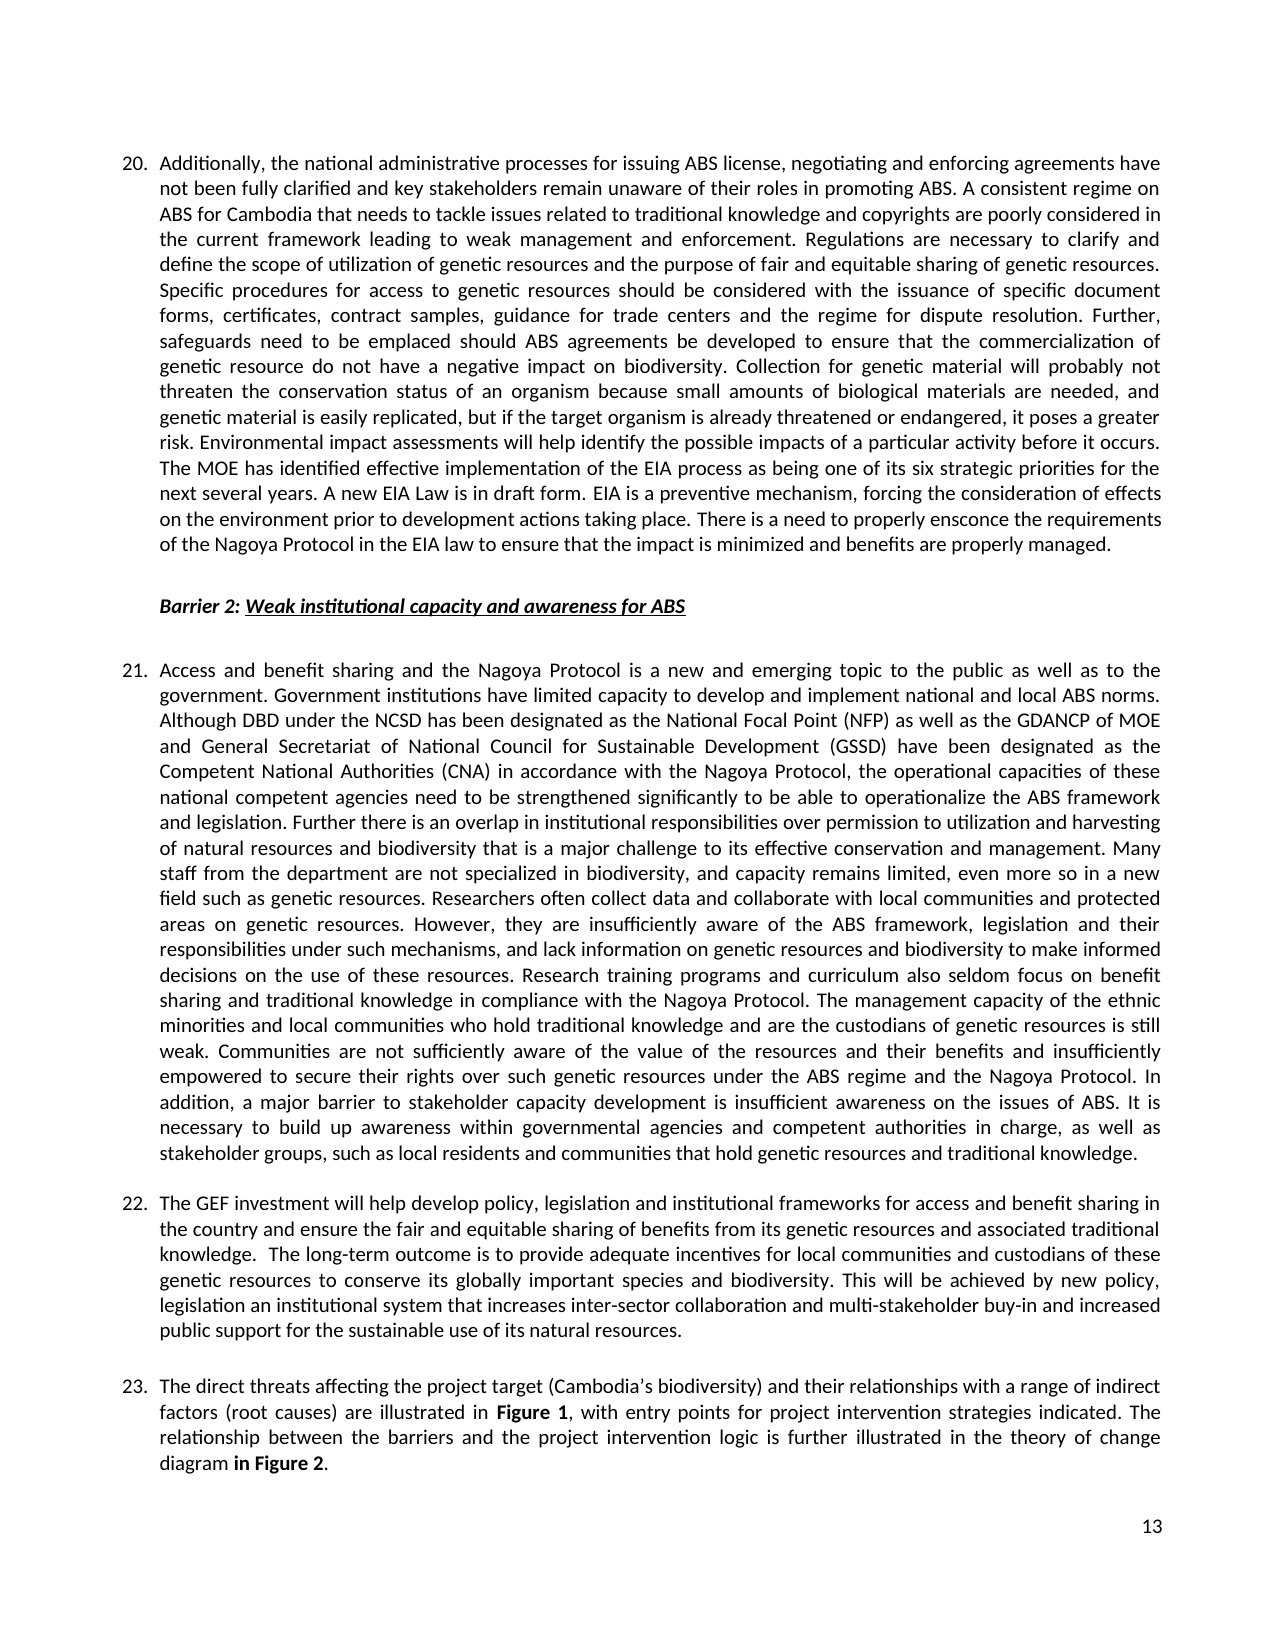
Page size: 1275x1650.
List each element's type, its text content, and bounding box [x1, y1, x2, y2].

list The GEF investment will help develop policy, legislation and institutional frameworks for access and benefit sharing in the country and ensure the fair and equitable sharing of benefits from its genetic resources and associated traditional knowledge. The long-term outcome is to provide adequate incentives for local communities and custodians of these genetic resources to conserve its globally important species and biodiversity. This will be achieved by new policy, legislation an institutional system that increases inter-sector collaboration and multi-stakeholder buy-in and increased public support for the sustainable use of its natural resources. [122, 1191, 1162, 1343]
list Additionally, the national administrative processes for issuing ABS license, negotiating and enforcing agreements have not been fully clarified and key stakeholders remain unaware of their roles in promoting ABS. A consistent regime on ABS for Cambodia that needs to tackle issues related to traditional knowledge and copyrights are poorly considered in the current framework leading to weak management and enforcement. Regulations are necessary to clarify and define the scope of utilization of genetic resources and the purpose of fair and equitable sharing of genetic resources. Specific procedures for access to genetic resources should be considered with the issuance of specific document forms, certificates, contract samples, guidance for trade centers and the regime for dispute resolution. Further, safeguards need to be emplaced should ABS agreements be developed to ensure that the commercialization of genetic resource do not have a negative impact on biodiversity. Collection for genetic material will probably not threaten the conservation status of an organism because small amounts of biological materials are needed, and genetic material is easily replicated, but if the target organism is already threatened or endangered, it poses a greater risk. Environmental impact assessments will help identify the possible impacts of a particular activity before it occurs. The MOE has identified effective implementation of the EIA process as being one of its six strategic priorities for the next several years. A new EIA Law is in draft form. EIA is a preventive mechanism, forcing the consideration of effects on the environment prior to development actions taking place. There is a need to properly ensconce the requirements of the Nagoya Protocol in the EIA law to ensure that the impact is minimized and benefits are properly managed. [122, 150, 1162, 557]
text Barrier 2: Weak institutional capacity and awareness for ABS [159, 593, 1162, 619]
list The direct threats affecting the project target (Cambodia’s biodiversity) and their relationships with a range of indirect factors (root causes) are illustrated in Figure 1, with entry points for project intervention strategies indicated. The relationship between the barriers and the project intervention logic is further illustrated in the theory of change diagram in Figure 2. [122, 1373, 1162, 1475]
list Access and benefit sharing and the Nagoya Protocol is a new and emerging topic to the public as well as to the government. Government institutions have limited capacity to develop and implement national and local ABS norms. Although DBD under the NCSD has been designated as the National Focal Point (NFP) as well as the GDANCP of MOE and General Secretariat of National Council for Sustainable Development (GSSD) have been designated as the Competent National Authorities (CNA) in accordance with the Nagoya Protocol, the operational capacities of these national competent agencies need to be strengthened significantly to be able to operationalize the ABS framework and legislation. Further there is an overlap in institutional responsibilities over permission to utilization and harvesting of natural resources and biodiversity that is a major challenge to its effective conservation and management. Many staff from the department are not specialized in biodiversity, and capacity remains limited, even more so in a new field such as genetic resources. Researchers often collect data and collaborate with local communities and protected areas on genetic resources. However, they are insufficiently aware of the ABS framework, legislation and their responsibilities under such mechanisms, and lack information on genetic resources and biodiversity to make informed decisions on the use of these resources. Research training programs and curriculum also seldom focus on benefit sharing and traditional knowledge in compliance with the Nagoya Protocol. The management capacity of the ethnic minorities and local communities who hold traditional knowledge and are the custodians of genetic resources is still weak. Communities are not sufficiently aware of the value of the resources and their benefits and insufficiently empowered to secure their rights over such genetic resources under the ABS regime and the Nagoya Protocol. In addition, a major barrier to stakeholder capacity development is insufficient awareness on the issues of ABS. It is necessary to build up awareness within governmental agencies and competent authorities in charge, as well as stakeholder groups, such as local residents and communities that hold genetic resources and traditional knowledge. [122, 657, 1162, 1165]
